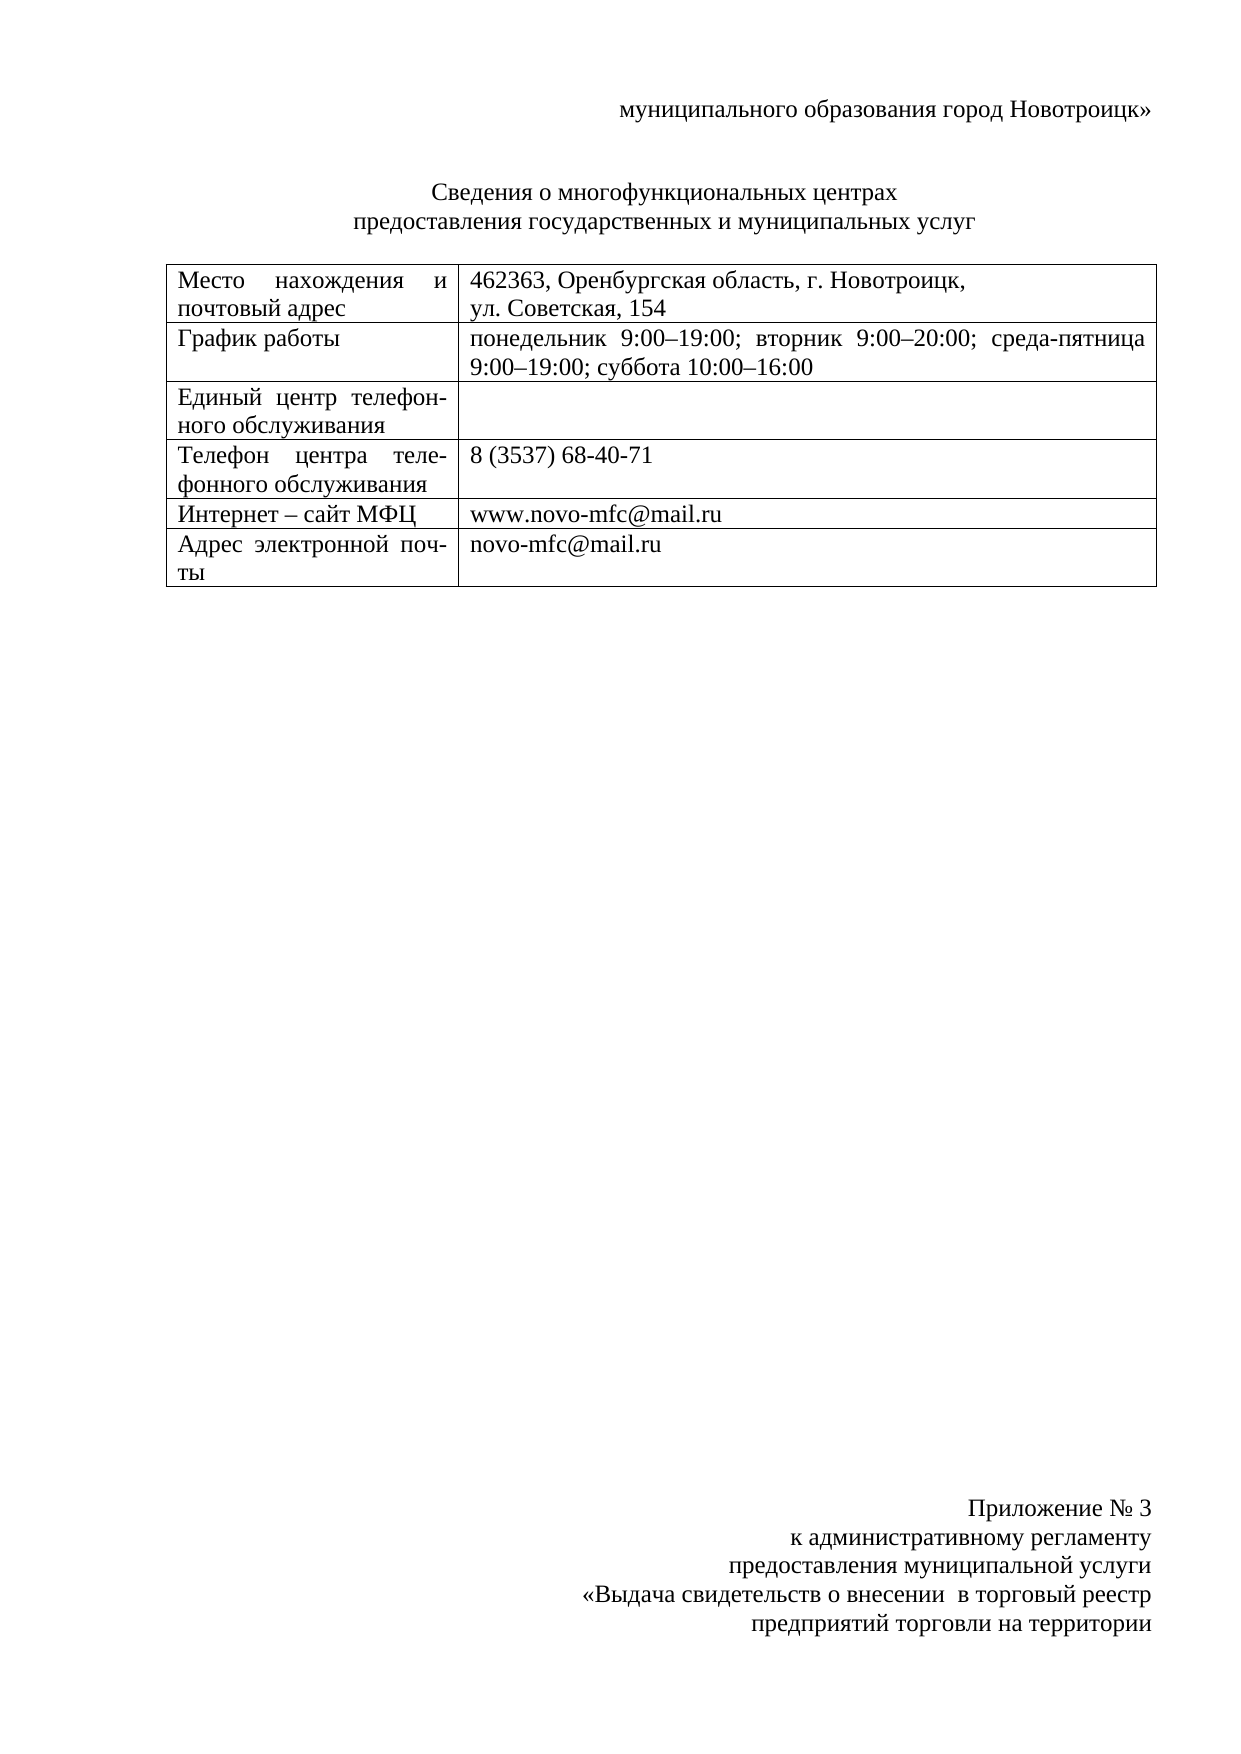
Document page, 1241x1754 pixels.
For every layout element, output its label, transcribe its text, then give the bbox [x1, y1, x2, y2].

text Приложение № 3 [177, 1493, 1152, 1522]
table_cell Интернет – сайт МФЦ [167, 499, 458, 528]
text к административному регламенту [177, 1522, 1152, 1550]
table_cell Адрес электронной поч-ты [167, 529, 458, 586]
text муниципального образования город Новотроицк» [177, 94, 1152, 122]
text «Выдача свидетельств о внесении в торговый реестр [177, 1579, 1152, 1608]
table_cell понедельник 9:00–19:00; вторник 9:00–20:00; среда-пятница 9:00–19:00; суббота 10:00–16:00 [459, 323, 1156, 381]
text Сведения о многофункциональных центрах [177, 177, 1152, 206]
table_cell 8 (3537) 68-40-71 [459, 440, 1156, 498]
table_cell Единый центр телефон-ного обслуживания [167, 382, 458, 439]
table_cell novo-mfc@mail.ru [459, 529, 1156, 586]
table_cell График работы [167, 323, 458, 381]
table_cell [459, 382, 1156, 439]
table_header Место нахождения и почтовый адрес [167, 265, 458, 322]
text предприятий торговли на территории [177, 1608, 1152, 1637]
text предоставления муниципальной услуги [177, 1550, 1152, 1579]
table_cell www.novo-mfc@mail.ru [459, 499, 1156, 528]
table_header 462363, Оренбургская область, г. Новотроицк, ул. Советская, 154 [459, 265, 1156, 322]
text предоставления государственных и муниципальных услуг [177, 206, 1152, 235]
table_cell Телефон центра теле-фонного обслуживания [167, 440, 458, 498]
